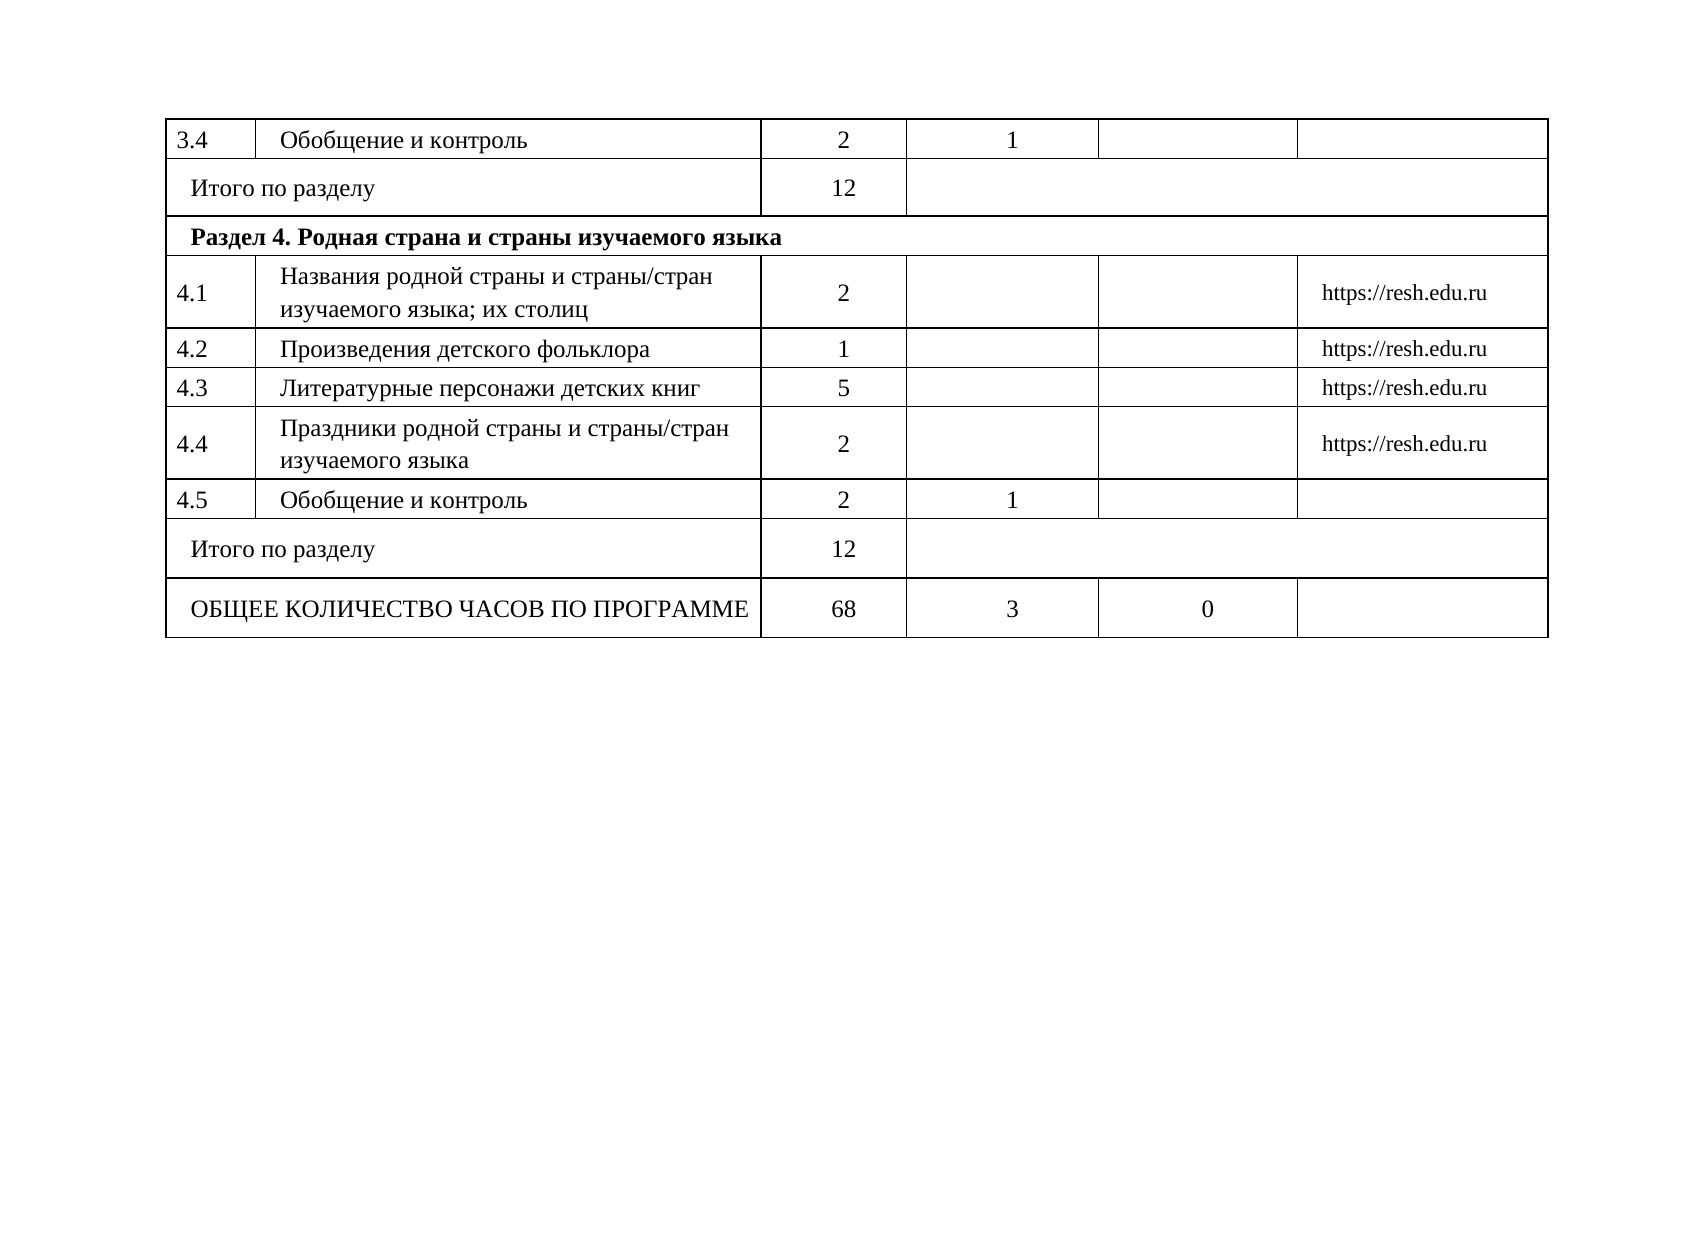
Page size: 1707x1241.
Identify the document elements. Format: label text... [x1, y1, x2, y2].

table_cell Обобщение и контроль [256, 120, 760, 157]
table_cell Итого по разделу [167, 519, 760, 577]
table_cell Итого по разделу [167, 159, 760, 215]
table_cell 2 [762, 480, 906, 518]
table_cell [1099, 407, 1297, 478]
table_cell 3.4 [167, 120, 255, 157]
table_cell [1298, 120, 1547, 157]
table_cell https://resh.edu.ru [1298, 368, 1547, 406]
table_cell [907, 159, 1547, 215]
table_cell Обобщение и контроль [256, 480, 760, 518]
table_cell Произведения детского фольклора [256, 329, 760, 366]
table_cell 1 [907, 120, 1098, 157]
table_cell [907, 519, 1547, 577]
table_cell https://resh.edu.ru [1298, 407, 1547, 478]
table_cell 68 [762, 579, 906, 637]
table_cell https://resh.edu.ru [1298, 256, 1547, 327]
table_cell 3 [907, 579, 1098, 637]
table_cell 4.1 [167, 256, 255, 327]
table_cell [1099, 256, 1297, 327]
table_cell [907, 329, 1098, 366]
table_cell 2 [762, 120, 906, 157]
table_cell 5 [762, 368, 906, 406]
table_cell Названия родной страны и страны/стран изучаемого языка; их столиц [256, 256, 760, 327]
table_cell [1099, 480, 1297, 518]
table_cell [907, 256, 1098, 327]
table_cell Раздел 4. Родная страна и страны изучаемого языка [167, 217, 1547, 255]
table_cell 4.3 [167, 368, 255, 406]
table_cell Праздники родной страны и страны/стран изучаемого языка [256, 407, 760, 478]
table_cell [1298, 480, 1547, 518]
table_cell [1298, 579, 1547, 637]
table_cell 2 [762, 256, 906, 327]
table_cell 12 [762, 159, 906, 215]
table_cell 1 [907, 480, 1098, 518]
table_cell 1 [762, 329, 906, 366]
table_cell 4.5 [167, 480, 255, 518]
table_cell 0 [1099, 579, 1297, 637]
table_cell 4.4 [167, 407, 255, 478]
table_cell 4.2 [167, 329, 255, 366]
table_cell [1099, 120, 1297, 157]
table_cell Литературные персонажи детских книг [256, 368, 760, 406]
table_cell [1099, 329, 1297, 366]
table_cell [907, 368, 1098, 406]
table_cell [1099, 368, 1297, 406]
table_cell 12 [762, 519, 906, 577]
table_cell ОБЩЕЕ КОЛИЧЕСТВО ЧАСОВ ПО ПРОГРАММЕ [167, 579, 760, 637]
table_cell [907, 407, 1098, 478]
table_cell https://resh.edu.ru [1298, 329, 1547, 366]
table_cell 2 [762, 407, 906, 478]
